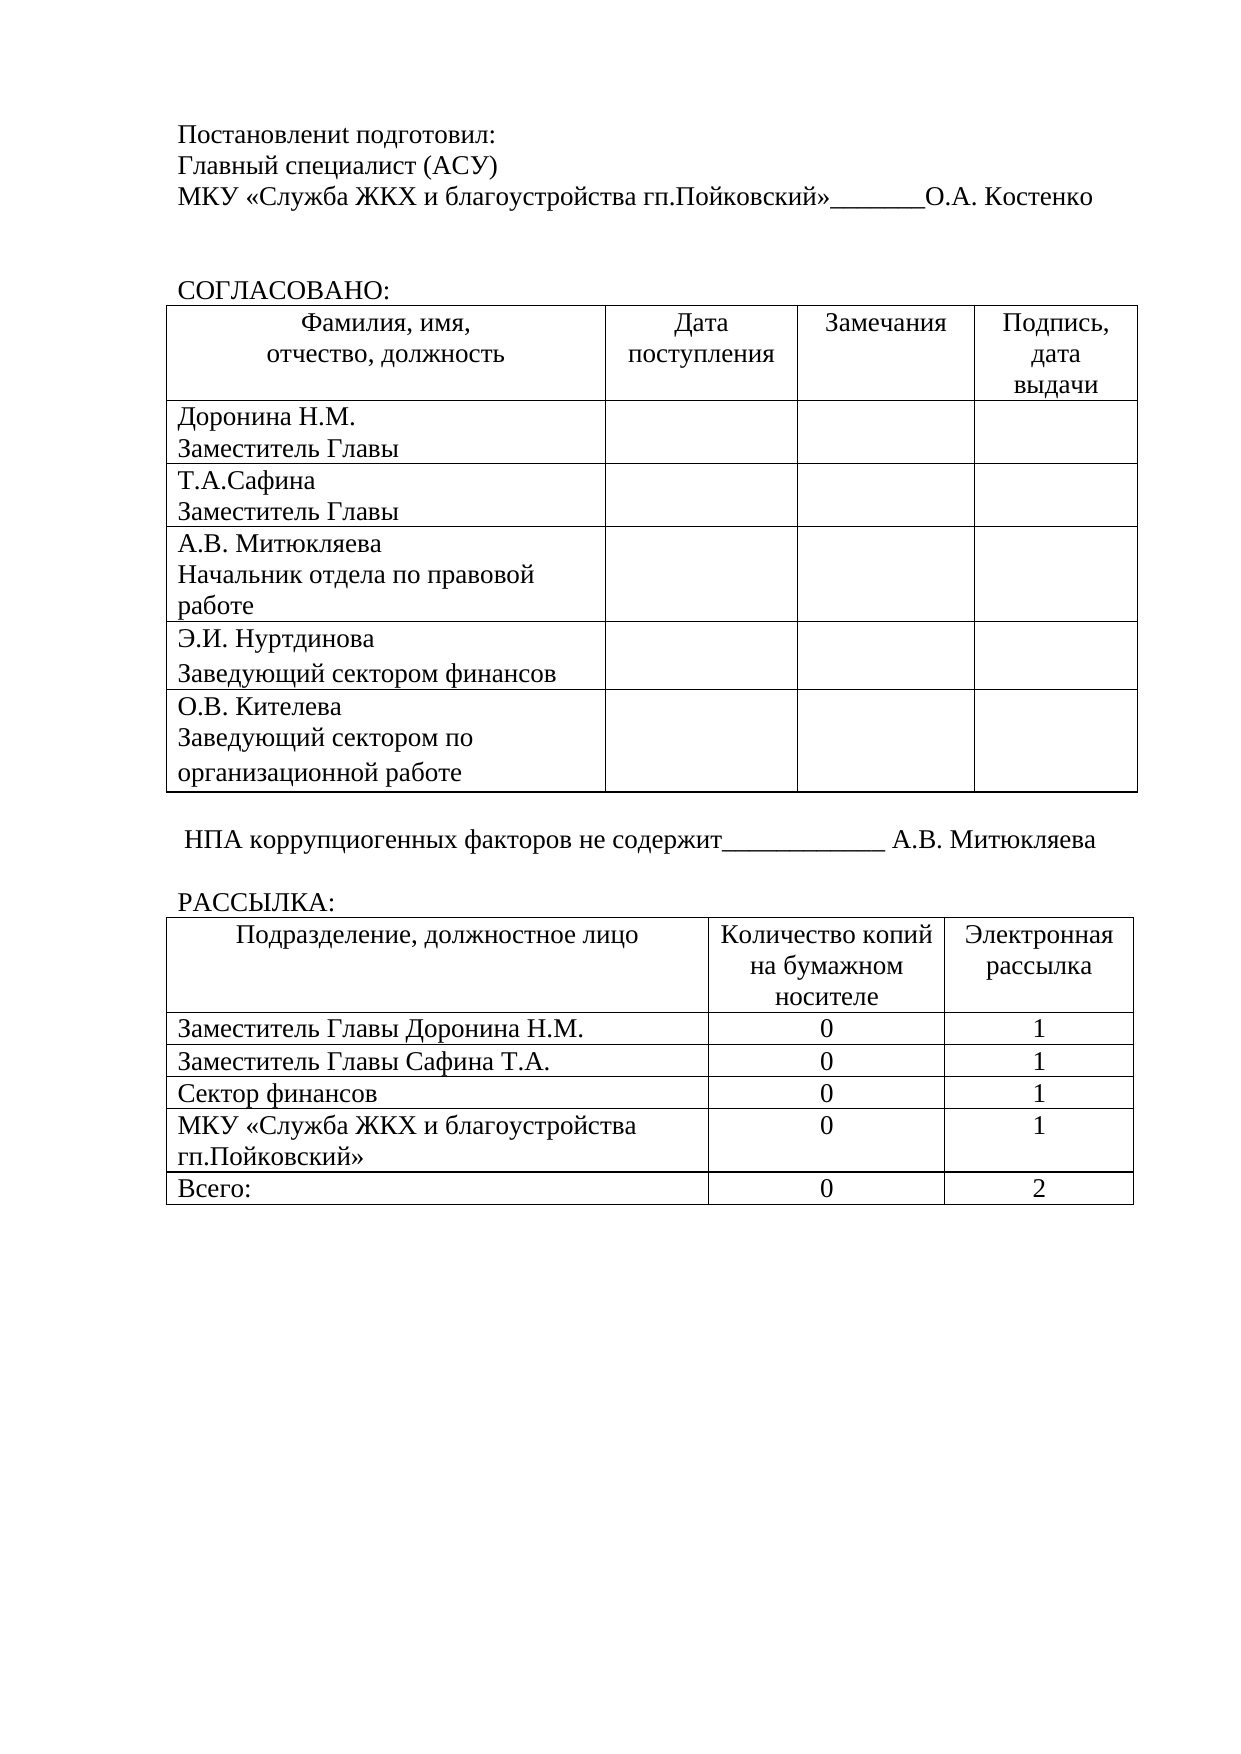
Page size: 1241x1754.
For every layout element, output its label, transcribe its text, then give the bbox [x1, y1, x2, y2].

table_cell [975, 622, 1137, 688]
text Главный специалист (АСУ) [177, 149, 1122, 180]
table_cell Доронина Н.М. Заместитель Главы [167, 401, 605, 463]
table_header Количество копий на бумажном носителе [709, 918, 944, 1012]
table_cell 1 [945, 1045, 1133, 1076]
table_cell 1 [945, 1077, 1133, 1108]
table_cell 0 [709, 1077, 944, 1108]
table_cell [606, 527, 797, 621]
table_cell Сектор финансов [167, 1077, 708, 1108]
table_cell [798, 690, 974, 791]
table_cell [798, 527, 974, 621]
table_cell О.В. Кителева Заведующий сектором по организационной работе [167, 690, 605, 791]
table_cell Э.И. Нуртдинова Заведующий сектором финансов [167, 622, 605, 688]
table_cell А.В. Митюкляева Начальник отдела по правовой работе [167, 527, 605, 621]
text Постановлениt подготовил: [177, 118, 1122, 149]
table_cell Заместитель Главы Доронина Н.М. [167, 1013, 708, 1044]
table_cell 0 [709, 1045, 944, 1076]
table_cell 1 [945, 1013, 1133, 1044]
table_header Подразделение, должностное лицо [167, 918, 708, 1012]
table_cell [798, 401, 974, 463]
table_cell 0 [709, 1109, 944, 1171]
text МКУ «Служба ЖКХ и благоустройства гп.Пойковский»_______О.А. Костенко [177, 180, 1122, 212]
table_header Подпись, дата выдачи [975, 306, 1137, 399]
table_cell 0 [709, 1013, 944, 1044]
table_cell 2 [945, 1173, 1133, 1204]
table_cell [606, 690, 797, 791]
table_cell Всего: [167, 1173, 708, 1204]
table_header Дата поступления [606, 306, 797, 399]
table_cell Т.А.Сафина Заместитель Главы [167, 464, 605, 526]
table_cell [606, 401, 797, 463]
table_cell МКУ «Служба ЖКХ и благоустройства гп.Пойковский» [167, 1109, 708, 1171]
table_cell [975, 464, 1137, 526]
table_cell 1 [945, 1109, 1133, 1171]
table_header Электронная рассылка [945, 918, 1133, 1012]
table_header Замечания [798, 306, 974, 399]
table_cell [975, 527, 1137, 621]
table_cell [798, 464, 974, 526]
table_cell [798, 622, 974, 688]
table_cell Заместитель Главы Сафина Т.А. [167, 1045, 708, 1076]
table_cell 0 [709, 1173, 944, 1204]
table_cell [975, 401, 1137, 463]
text НПА коррупциогенных факторов не содержит____________ А.В. Митюкляева [177, 824, 1122, 855]
text СОГЛАСОВАНО: [177, 274, 1122, 305]
table_cell [606, 464, 797, 526]
text РАССЫЛКА: [177, 886, 1122, 917]
table_cell [975, 690, 1137, 791]
table_header Фамилия, имя, отчество, должность [167, 306, 605, 399]
table_cell [606, 622, 797, 688]
